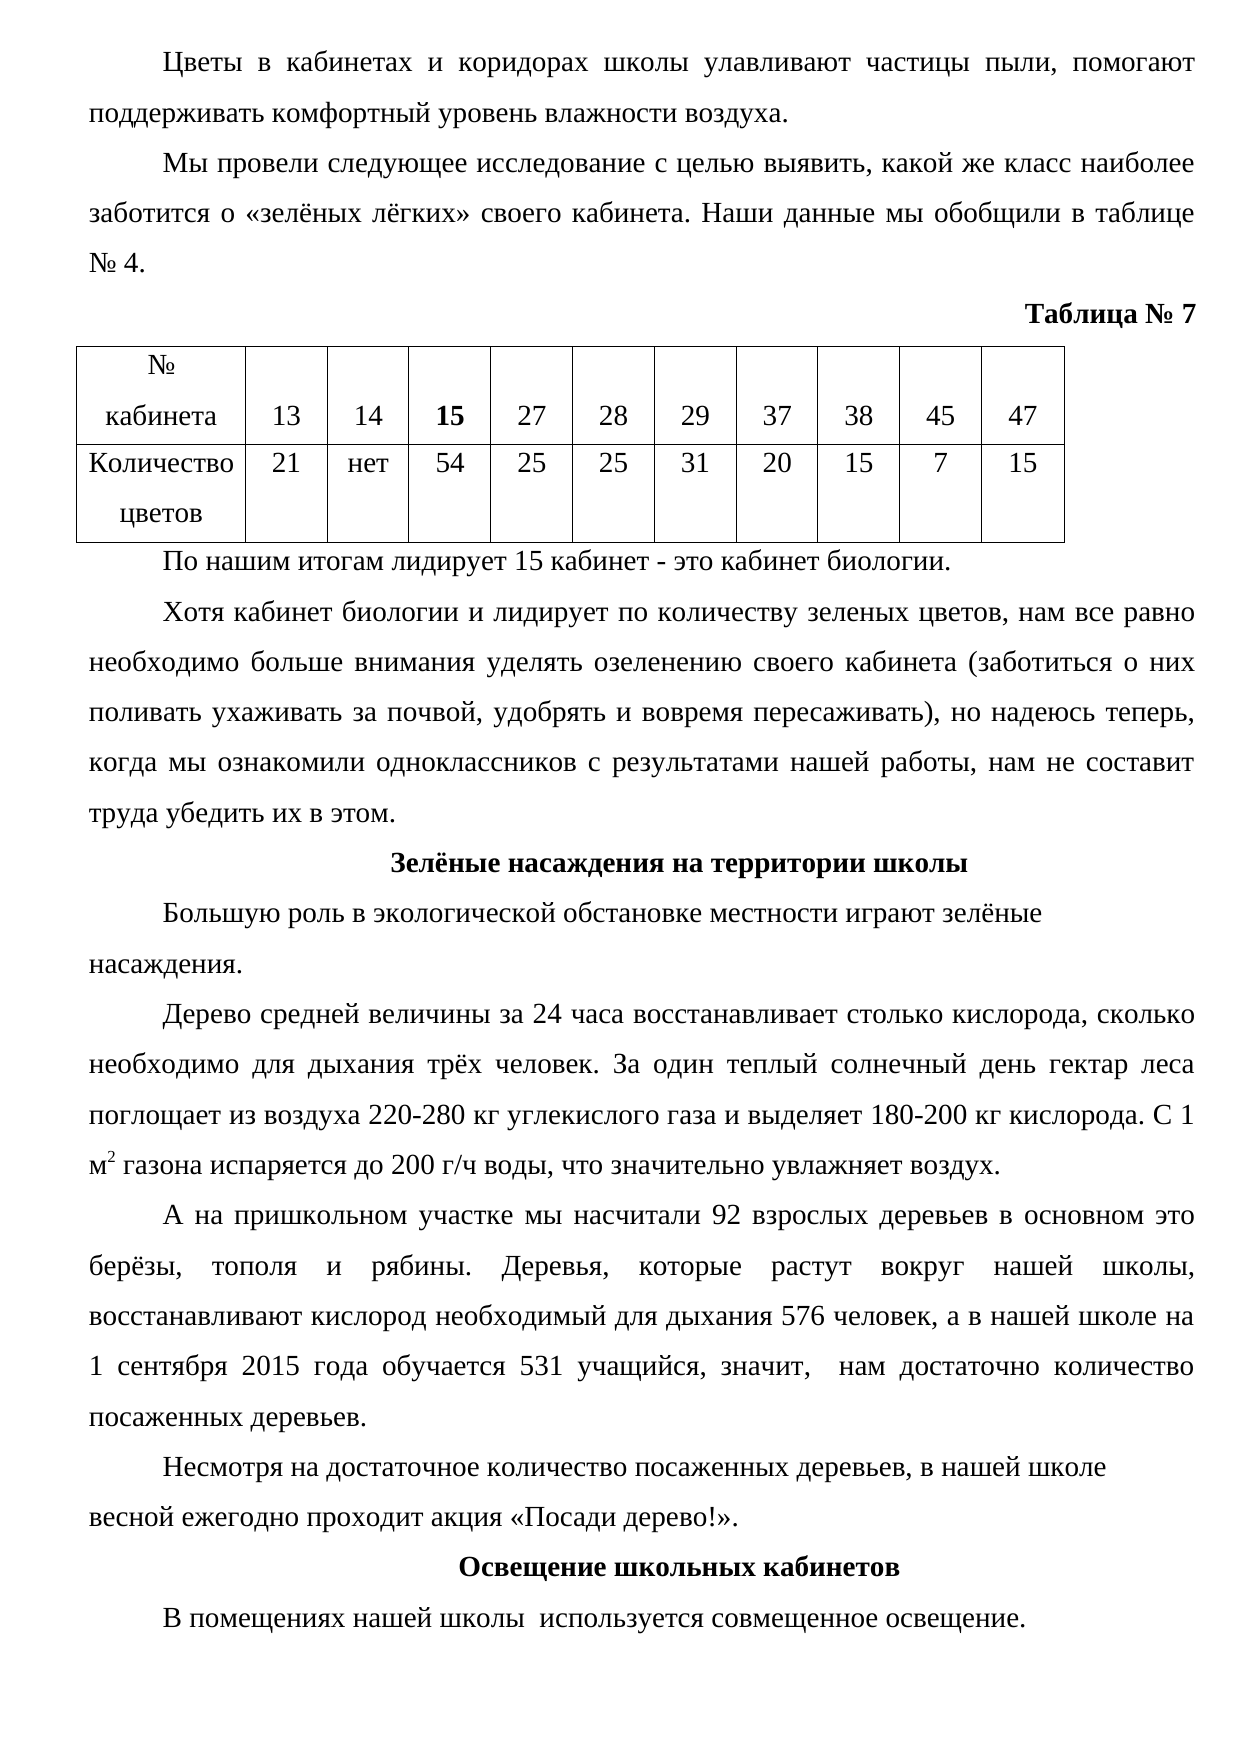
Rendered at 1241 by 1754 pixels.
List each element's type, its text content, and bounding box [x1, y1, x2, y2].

text Цветы в кабинетах и коридорах школы улавливают частицы пыли, помогают поддерживать комфортный уровень влажности воздуха. [89, 44, 1196, 128]
table_cell 15 [818, 445, 899, 542]
text Хотя кабинет биологии и лидирует по количеству зеленых цветов, нам все равно необходимо больше внимания уделять озеленению своего кабинета (заботиться о них поливать ухаживать за почвой, удобрять и вовремя пересаживать), но надеюсь теперь, когда мы ознакомили одноклассников с результатами нашей работы, нам не составит труда убедить их в этом. [89, 594, 1196, 828]
table_cell нет [328, 445, 408, 542]
table_header 37 [737, 347, 817, 444]
table_cell Количество цветов [77, 445, 245, 542]
table_cell 15 [982, 445, 1064, 542]
text Мы провели следующее исследование с целью выявить, какой же класс наиболее заботится о «зелёных лёгких» своего кабинета. Наши данные мы обобщили в таблице № 4. [89, 145, 1196, 279]
text А на пришкольном участке мы насчитали 92 взрослых деревьев в основном это берёзы, тополя и рябины. Деревья, которые растут вокруг нашей школы, восстанавливают кислород необходимый для дыхания 576 человек, а в нашей школе на 1 сентября 2015 года обучается 531 учащийся, значит, нам достаточно количество посаженных деревьев. [89, 1197, 1196, 1432]
table_header № кабинета [77, 347, 245, 444]
table_header 45 [900, 347, 981, 444]
table_header 14 [328, 347, 408, 444]
text По нашим итогам лидирует 15 кабинет - это кабинет биологии. [89, 543, 1196, 577]
table_cell 25 [573, 445, 654, 542]
text Таблица № 7 [89, 296, 1196, 329]
table_header 47 [982, 347, 1064, 444]
table_header 28 [573, 347, 654, 444]
text В помещениях нашей школы используется совмещенное освещение. [89, 1600, 1196, 1633]
table_header 27 [491, 347, 572, 444]
table_cell 54 [409, 445, 490, 542]
table_cell 20 [737, 445, 817, 542]
table_header 13 [246, 347, 327, 444]
text Большую роль в экологической обстановке местности играют зелёные насаждения. [89, 896, 1196, 979]
table_cell 25 [491, 445, 572, 542]
text Освещение школьных кабинетов [89, 1549, 1196, 1583]
text Зелёные насаждения на территории школы [89, 845, 1196, 879]
text Несмотря на достаточное количество посаженных деревьев, в нашей школе весной ежегодно проходит акция «Посади дерево!». [89, 1449, 1196, 1533]
table_cell 31 [655, 445, 736, 542]
table_header 29 [655, 347, 736, 444]
table_header 15 [409, 347, 490, 444]
table_cell 7 [900, 445, 981, 542]
text Дерево средней величины за 24 часа восстанавливает столько кислорода, сколько необходимо для дыхания трёх человек. За один теплый солнечный день гектар леса поглощает из воздуха 220-280 кг углекислого газа и выделяет 180-200 кг кислорода. С 1 м2 газона испаряется до 200 г/ч воды, что значительно увлажняет воздух. [89, 996, 1196, 1181]
table_header 38 [818, 347, 899, 444]
table_cell 21 [246, 445, 327, 542]
